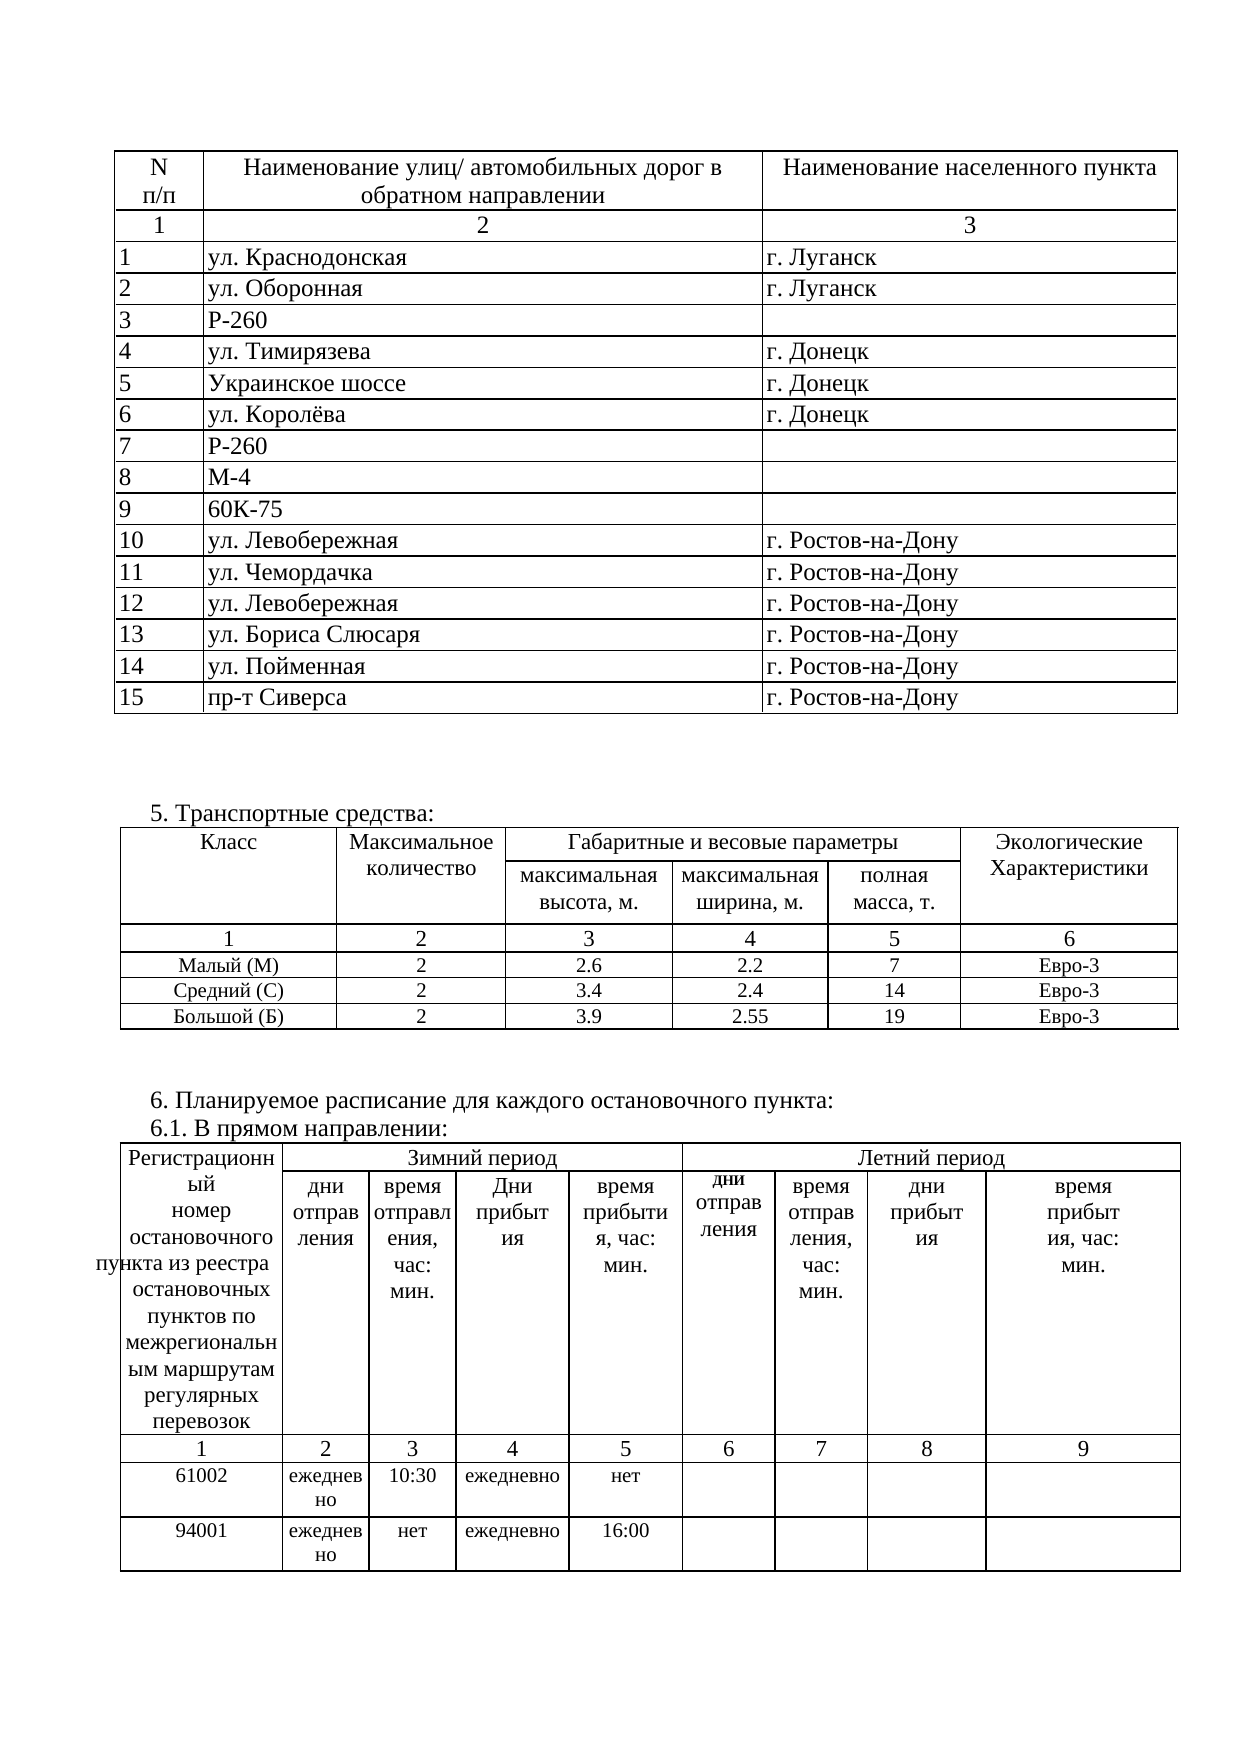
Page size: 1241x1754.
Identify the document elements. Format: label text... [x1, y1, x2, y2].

table_cell ежедневно [283, 1463, 368, 1516]
table_cell 5 [115, 368, 203, 398]
table_cell г. Луганск [763, 241, 1177, 272]
table_cell время отправл ения, час: мин. [370, 1172, 455, 1434]
table_cell 9 [115, 493, 203, 524]
table_cell 1 [121, 1435, 282, 1462]
table_cell ул. Левобережная [204, 588, 762, 618]
table_cell [683, 1518, 774, 1570]
table_header Наименование улиц/ автомобильных дорог в обратном направлении [204, 152, 762, 209]
table_cell г. Донецк [763, 366, 1177, 398]
table_cell Р-260 [204, 431, 762, 461]
table_cell 94001 [121, 1518, 282, 1570]
table_cell пр-т Сиверса [204, 683, 762, 712]
table_cell М-4 [204, 462, 762, 492]
table_cell 1 [121, 925, 336, 951]
table_cell [763, 304, 1177, 335]
table_cell Евро-3 [961, 1004, 1177, 1028]
table_cell Дни прибыт ия [457, 1172, 568, 1434]
table_cell 3.9 [506, 1004, 672, 1028]
table_cell ул. Краснодонская [204, 242, 762, 272]
table_cell 1 [115, 210, 203, 241]
table_cell 10:30 [370, 1463, 455, 1516]
table_cell г. Донецк [763, 398, 1177, 429]
table_cell 6 [683, 1435, 774, 1462]
table_cell Украинское шоссе [204, 368, 762, 398]
table_cell 5 [570, 1435, 682, 1462]
table_header Экологические Характеристики [961, 828, 1177, 923]
table_cell [763, 492, 1177, 524]
table_cell г. Ростов-на-Дону [763, 681, 1177, 712]
table_cell ежедневно [457, 1518, 568, 1570]
table_cell г. Донецк [763, 335, 1177, 366]
table_cell 3 [763, 209, 1177, 241]
table_cell 3 [370, 1435, 455, 1462]
table_cell 14 [115, 651, 203, 681]
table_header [121, 1144, 282, 1434]
table_cell 11 [115, 556, 203, 587]
table_cell 2 [337, 1004, 505, 1028]
table_cell 61002 [121, 1463, 282, 1516]
table_cell ежедневно [283, 1518, 368, 1570]
table_cell [868, 1463, 985, 1516]
table_header Максимальное количество [337, 828, 505, 923]
table_cell 14 [829, 978, 960, 1002]
table_cell ДНИ отправ ления [683, 1172, 774, 1434]
table_cell ул. Пойменная [204, 651, 762, 681]
table_cell время отправ ления, час: мин. [776, 1172, 867, 1434]
table_header Класс [121, 828, 336, 923]
table_cell г. Ростов-на-Дону [763, 650, 1177, 681]
table_cell 6 [961, 925, 1177, 951]
table_cell время прибыт ия, час: мин. [987, 1172, 1180, 1434]
table_cell ул. Тимирязева [204, 337, 762, 366]
table_cell 2.6 [506, 953, 672, 977]
table_cell ул. Бориса Слюсаря [204, 620, 762, 649]
table_cell 12 [115, 588, 203, 618]
table_cell 10 [115, 525, 203, 555]
table_header Наименование населенного пункта [763, 152, 1177, 209]
table_cell ул. Левобережная [204, 525, 762, 555]
table_cell 3 [506, 925, 672, 951]
table_cell 2.55 [673, 1004, 827, 1028]
table_cell г. Ростов-на-Дону [763, 524, 1177, 555]
table_cell [683, 1463, 774, 1516]
table_cell ул. Оборонная [204, 274, 762, 303]
table_cell г. Луганск [763, 272, 1177, 303]
table_cell ул. Королёва [204, 400, 762, 429]
table_cell 6 [115, 399, 203, 429]
table_cell 2 [283, 1435, 368, 1462]
table_cell время прибыти я, час: мин. [570, 1172, 682, 1434]
table_cell 4 [673, 925, 827, 951]
table_cell 8 [868, 1435, 985, 1462]
table_cell [987, 1518, 1180, 1570]
table_cell нет [570, 1463, 682, 1516]
table_cell Р-260 [204, 305, 762, 335]
table_cell 9 [987, 1435, 1180, 1462]
table_cell полная масса, т. [829, 862, 960, 923]
table_cell г. Ростов-на-Дону [763, 587, 1177, 618]
table_cell г. Ростов-на-Дону [763, 618, 1177, 649]
text 5. Транспортные средства: [150, 798, 1090, 827]
table_cell нет [370, 1518, 455, 1570]
text 6. Планируемое расписание для каждого остановочного пункта: [150, 1085, 1090, 1113]
table_cell г. Ростов-на-Дону [763, 555, 1177, 587]
table_cell ежедневно [457, 1463, 568, 1516]
table_cell Евро-3 [961, 953, 1177, 977]
table_cell 13 [115, 619, 203, 649]
table_cell 19 [829, 1004, 960, 1028]
table_cell [987, 1463, 1180, 1516]
table_cell Малый (М) [121, 953, 336, 977]
table_cell 7 [829, 953, 960, 977]
table_cell дни отправ ления [283, 1172, 368, 1434]
table_cell 2 [204, 211, 762, 241]
table_cell 7 [115, 430, 203, 461]
table_cell 1 [115, 242, 203, 272]
table_cell 2.2 [673, 953, 827, 977]
table_header Летний период [683, 1144, 1180, 1170]
table_header Габаритные и весовые параметры [506, 828, 960, 860]
table_cell 2.4 [673, 978, 827, 1002]
table_cell максимальная высота, м. [506, 862, 672, 923]
table_cell 2 [115, 273, 203, 303]
table_cell 8 [115, 462, 203, 492]
table_header Зимний период [283, 1144, 682, 1170]
table_cell максимальная ширина, м. [673, 862, 827, 923]
table_cell 2 [337, 978, 505, 1002]
table_cell [776, 1518, 867, 1570]
table_cell 2 [337, 925, 505, 951]
table_cell Евро-3 [961, 978, 1177, 1002]
table_cell [763, 461, 1177, 492]
table_cell 2 [337, 953, 505, 977]
table_cell [763, 429, 1177, 461]
table_cell 15 [115, 682, 203, 712]
table_cell дни прибыт ия [868, 1172, 985, 1434]
table_cell Средний (С) [121, 978, 336, 1002]
table_cell 7 [776, 1435, 867, 1462]
table_cell 5 [829, 925, 960, 951]
table_cell 4 [457, 1435, 568, 1462]
table_cell [868, 1518, 985, 1570]
table_cell Большой (Б) [121, 1004, 336, 1028]
table_cell [776, 1463, 867, 1516]
table_cell 60К-75 [204, 494, 762, 524]
table_cell 3.4 [506, 978, 672, 1002]
table_cell 4 [115, 336, 203, 366]
table_cell ул. Чемордачка [204, 557, 762, 587]
table_header N п/п [115, 152, 203, 209]
table_cell 16:00 [570, 1518, 682, 1570]
text 6.1. В прямом направлении: [150, 1113, 1090, 1142]
table_cell 3 [115, 305, 203, 335]
